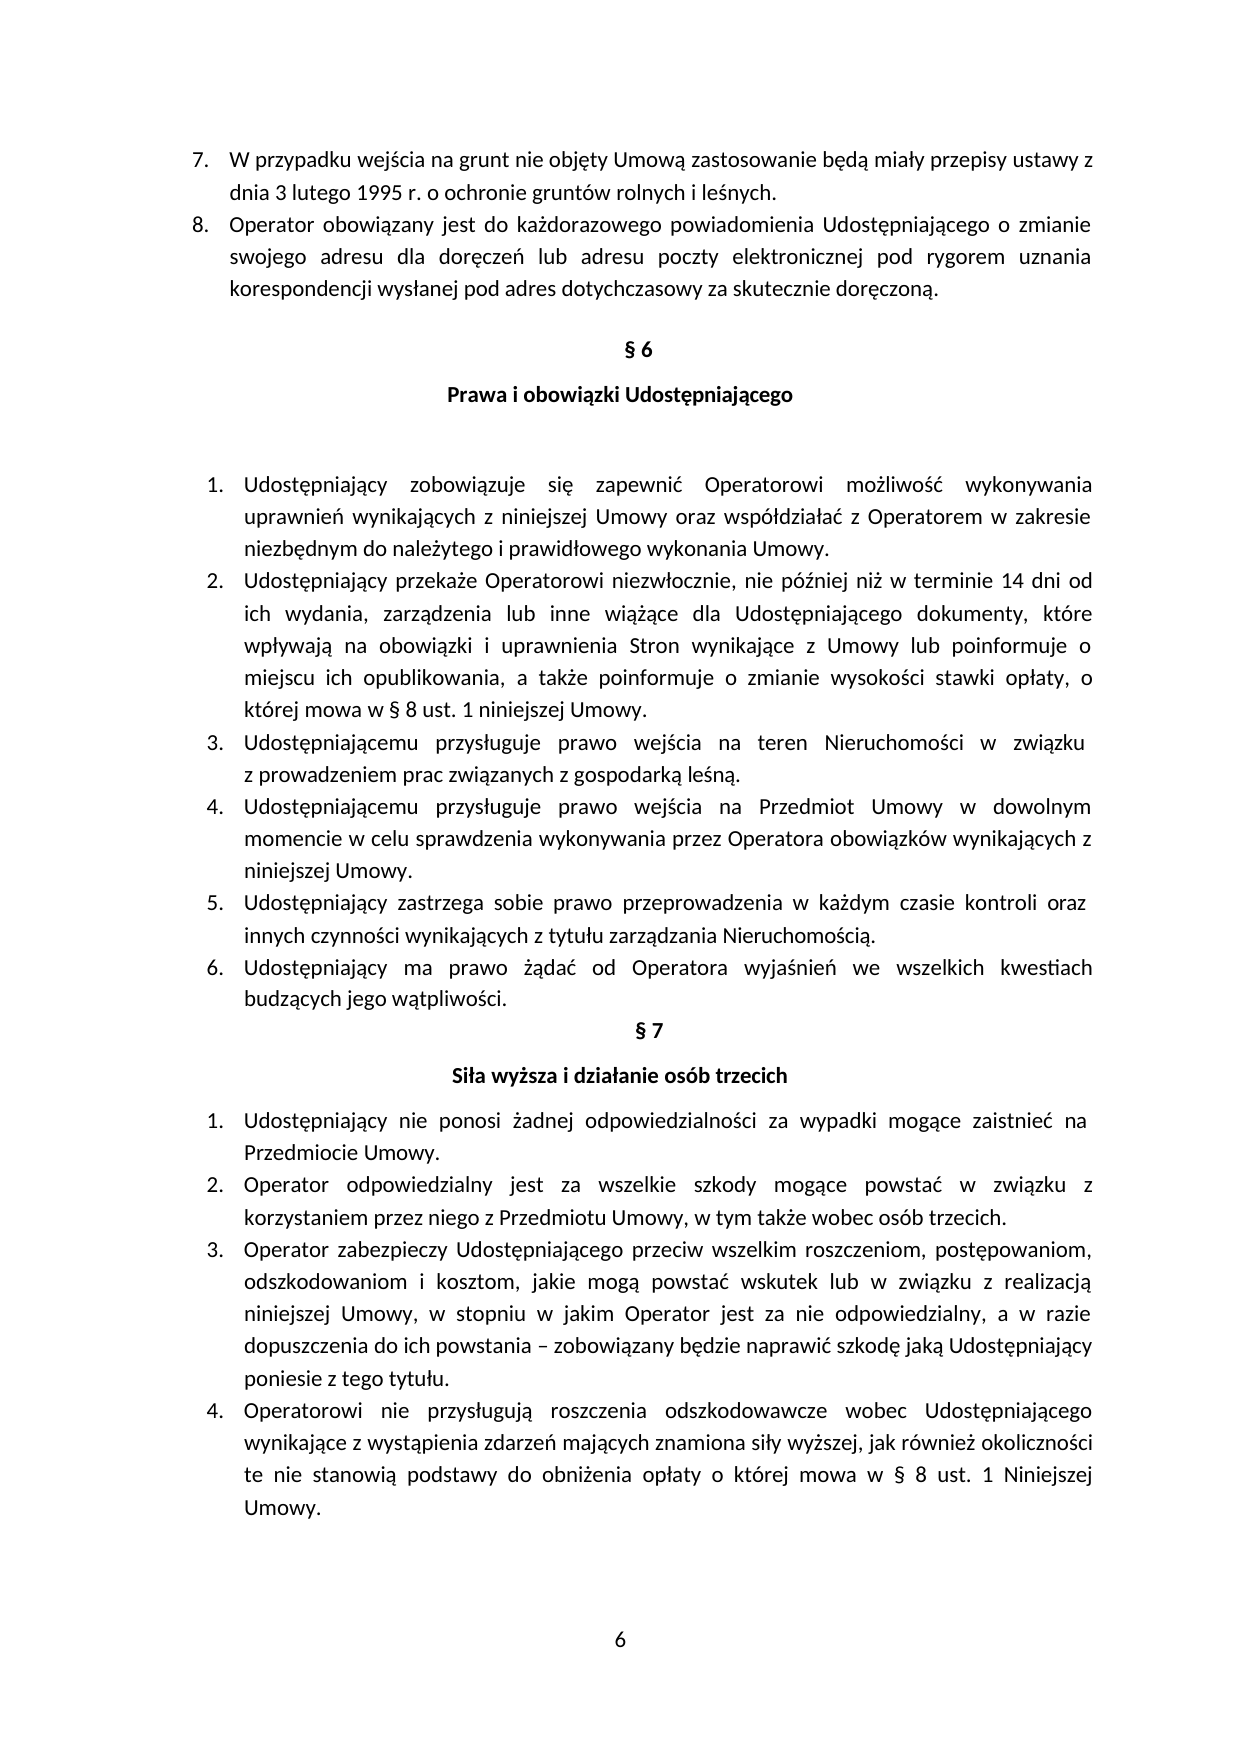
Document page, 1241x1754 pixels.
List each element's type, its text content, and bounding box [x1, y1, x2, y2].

list Operatorowi nie przysługują roszczenia odszkodowawcze wobec Udostępniającego wynikające z wystąpienia zdarzeń mających znamiona siły wyższej, jak również okoliczności te nie stanowią podstawy do obniżenia opłaty o której mowa w § 8 ust. 1 Niniejszej Umowy. [206, 1396, 1093, 1521]
list Operator odpowiedzialny jest za wszelkie szkody mogące powstać w związku z korzystaniem przez niego z Przedmiotu Umowy, w tym także wobec osób trzecich. [206, 1171, 1093, 1231]
list Udostępniający przekaże Operatorowi niezwłocznie, nie później niż w terminie 14 dni od ich wydania, zarządzenia lub inne wiążące dla Udostępniającego dokumenty, które wpływają na obowiązki i uprawnienia Stron wynikające z Umowy lub poinformuje o miejscu ich opublikowania, a także poinformuje o zmianie wysokości stawki opłaty, o której mowa w § 8 ust. 1 niniejszej Umowy. [206, 567, 1093, 723]
text Siła wyższa i działanie osób trzecich [135, 1061, 1104, 1089]
list Operator obowiązany jest do każdorazowego powiadomienia Udostępniającego o zmianie swojego adresu dla doręczeń lub adresu poczty elektronicznej pod rygorem uznania korespondencji wysłanej pod adres dotychczasowy za skutecznie doręczoną. [192, 210, 1092, 302]
list Udostępniającemu przysługuje prawo wejścia na teren Nieruchomości w związku [206, 728, 1105, 756]
list Udostępniającemu przysługuje prawo wejścia na Przedmiot Umowy w dowolnym momencie w celu sprawdzenia wykonywania przez Operatora obowiązków wynikających z niniejszej Umowy. [206, 792, 1093, 884]
list Udostępniający nie ponosi żadnej odpowiedzialności za wypadki mogące zaistnieć na [206, 1106, 1105, 1134]
text innych czynności wynikających z tytułu zarządzania Nieruchomością. [244, 921, 1105, 949]
text Prawa i obowiązki Udostępniającego [135, 380, 1105, 408]
text § 6 [173, 336, 1105, 364]
text Przedmiocie Umowy. [244, 1138, 1105, 1166]
text § 7 [194, 1017, 1105, 1045]
list Operator zabezpieczy Udostępniającego przeciw wszelkim roszczeniom, postępowaniom, odszkodowaniom i kosztom, jakie mogą powstać wskutek lub w związku z realizacją niniejszej Umowy, w stopniu w jakim Operator jest za nie odpowiedzialny, a w razie dopuszczenia do ich powstania – zobowiązany będzie naprawić szkodę jaką Udostępniający poniesie z tego tytułu. [206, 1235, 1093, 1392]
text z prowadzeniem prac związanych z gospodarką leśną. [244, 760, 1105, 788]
list Udostępniający zastrzega sobie prawo przeprowadzenia w każdym czasie kontroli oraz [206, 888, 1105, 916]
list Udostępniający ma prawo żądać od Operatora wyjaśnień we wszelkich kwestiach budzących jego wątpliwości. [206, 953, 1093, 1013]
list Udostępniający zobowiązuje się zapewnić Operatorowi możliwość wykonywania uprawnień wynikających z niniejszej Umowy oraz współdziałać z Operatorem w zakresie niezbędnym do należytego i prawidłowego wykonania Umowy. [206, 470, 1093, 562]
list W przypadku wejścia na grunt nie objęty Umową zastosowanie będą miały przepisy ustawy z dnia 3 lutego 1995 r. o ochronie gruntów rolnych i leśnych. [192, 146, 1093, 206]
